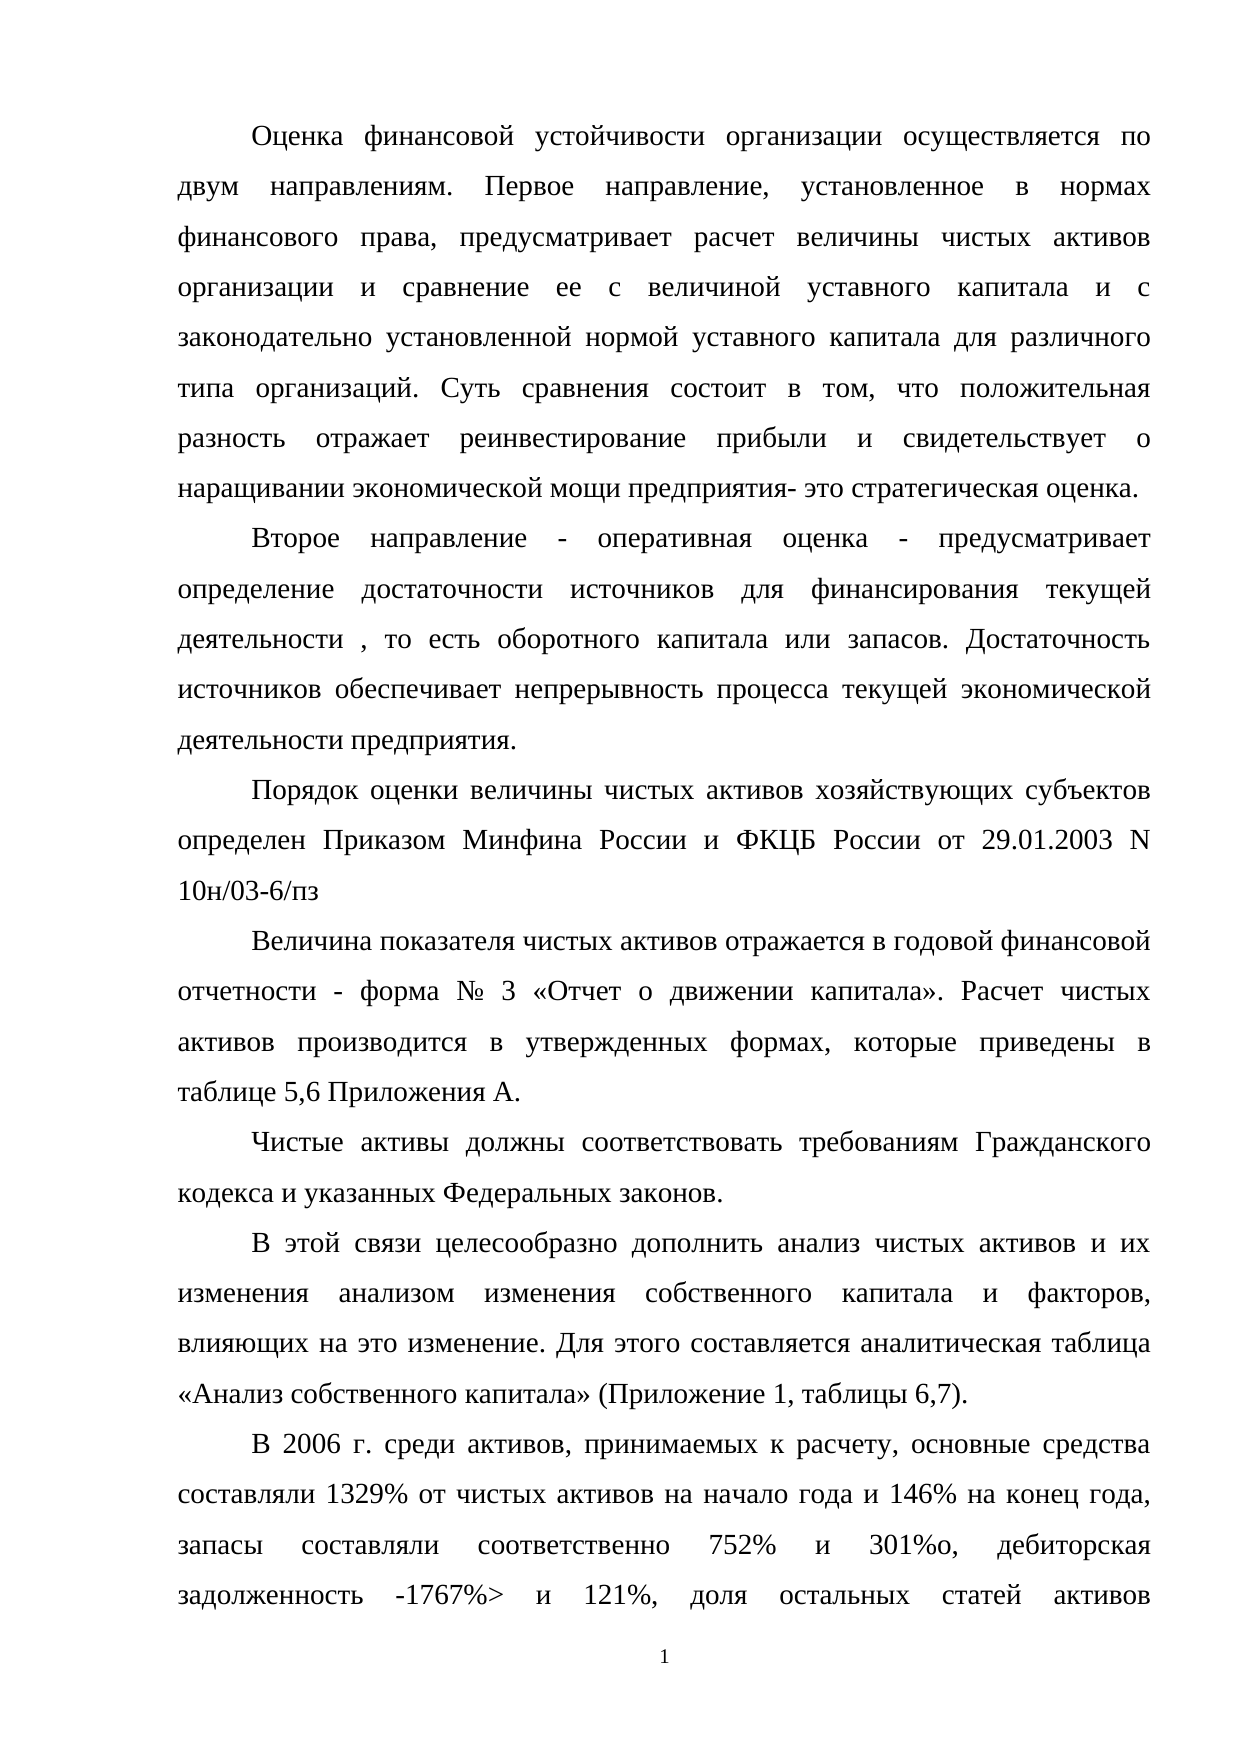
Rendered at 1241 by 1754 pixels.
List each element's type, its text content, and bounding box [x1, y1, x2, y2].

text Второе направление - оперативная оценка - предусматривает определение достаточности источников для финансирования текущей деятельности , то есть оборотного капитала или запасов. Достаточность источников обеспечивает непрерывность процесса текущей экономической деятельности предприятия. [177, 521, 1152, 755]
text Чистые активы должны соответствовать требованиям Гражданского кодекса и указанных Федеральных законов. [177, 1124, 1152, 1208]
text Порядок оценки величины чистых активов хозяйствующих субъектов определен Приказом Минфина России и ФКЦБ России от 29.01.2003 N 10н/03-6/пз [177, 772, 1152, 906]
text Величина показателя чистых активов отражается в годовой финансовой отчетности - форма № 3 «Отчет о движении капитала». Расчет чистых активов производится в утвержденных формах, которые приведены в таблице 5,6 Приложения А. [177, 923, 1152, 1108]
text В этой связи целесообразно дополнить анализ чистых активов и их изменения анализом изменения собственного капитала и факторов, влияющих на это изменение. Для этого составляется аналитическая таблица «Анализ собственного капитала» (Приложение 1, таблицы 6,7). [177, 1225, 1152, 1409]
text Оценка финансовой устойчивости организации осуществляется по двум направлениям. Первое направление, установленное в нормах финансового права, предусматривает расчет величины чистых активов организации и сравнение ее с величиной уставного капитала и с законодательно установленной нормой уставного капитала для различного типа организаций. Суть сравнения состоит в том, что положительная разность отражает реинвестирование прибыли и свидетельствует о наращивании экономической мощи предприятия- это стратегическая оценка. [177, 118, 1152, 504]
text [177, 1426, 1152, 1611]
